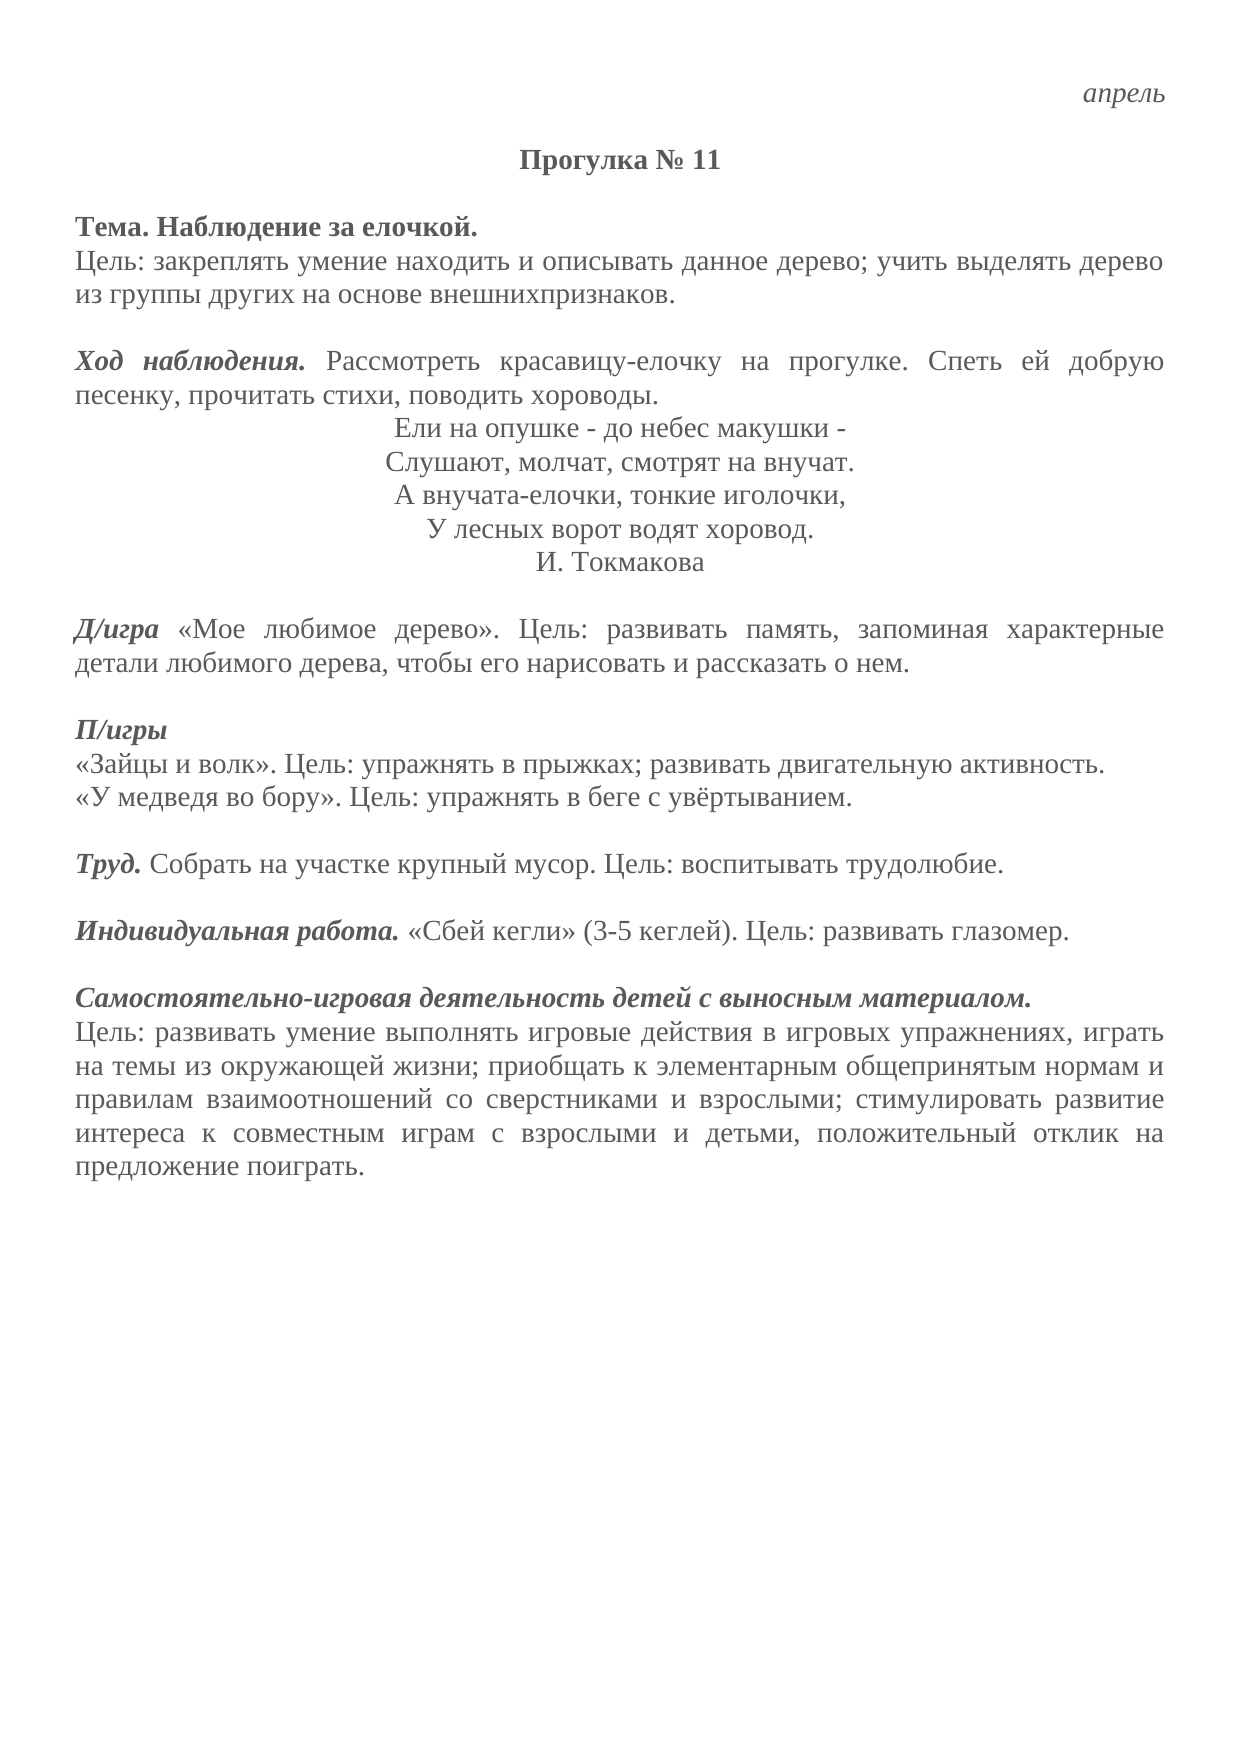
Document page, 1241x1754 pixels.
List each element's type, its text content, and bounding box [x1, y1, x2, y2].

text «Зайцы и волк». Цель: упражнять в прыжках; развивать двигательную активность. [75, 746, 1165, 779]
text Цель: развивать умение выполнять игровые действия в игровых упражнениях, играть на темы из окружающей жизни; приобщать к элементарным общепринятым нормам и правилам взаимоотношений со сверстниками и взрослыми; стимулировать развитие интереса к совместным играм с взрослыми и детьми, положительный отклик на предложение поиграть. [75, 1014, 1165, 1182]
text Прогулка № 11 [75, 142, 1165, 176]
text Слушают, молчат, смотрят на внучат. [75, 444, 1165, 477]
text «У медведя во бору». Цель: упражнять в беге с увёртыванием. [75, 779, 1165, 813]
text Ели на опушке - до небес макушки - [75, 410, 1165, 444]
text А внучата-елочки, тонкие иголочки, [75, 477, 1165, 511]
text Д/игра «Мое любимое дерево». Цель: развивать память, запоминая характерные детали любимого дерева, чтобы его нарисовать и рассказать о нем. [75, 612, 1165, 679]
text Ход наблюдения. Рассмотреть красавицу-елочку на прогулке. Спеть ей добрую песенку, прочитать стихи, поводить хороводы. [75, 343, 1165, 410]
text Труд. Собрать на участке крупный мусор. Цель: воспитывать трудолюбие. [75, 846, 1165, 880]
text апрель [75, 75, 1165, 108]
text Тема. Наблюдение за елочкой. [75, 209, 1165, 243]
text У лесных ворот водят хоровод. [75, 511, 1165, 544]
text П/игры [75, 712, 1165, 746]
text Цель: закреплять умение находить и описывать данное дерево; учить выделять дерево из группы других на основе внешнихпризнаков. [75, 243, 1165, 310]
text Самостоятельно-игровая деятельность детей с выносным материалом. [75, 981, 1165, 1014]
text Индивидуальная работа. «Сбей кегли» (3-5 кеглей). Цель: развивать глазомер. [75, 913, 1165, 947]
text И. Токмакова [75, 544, 1165, 578]
